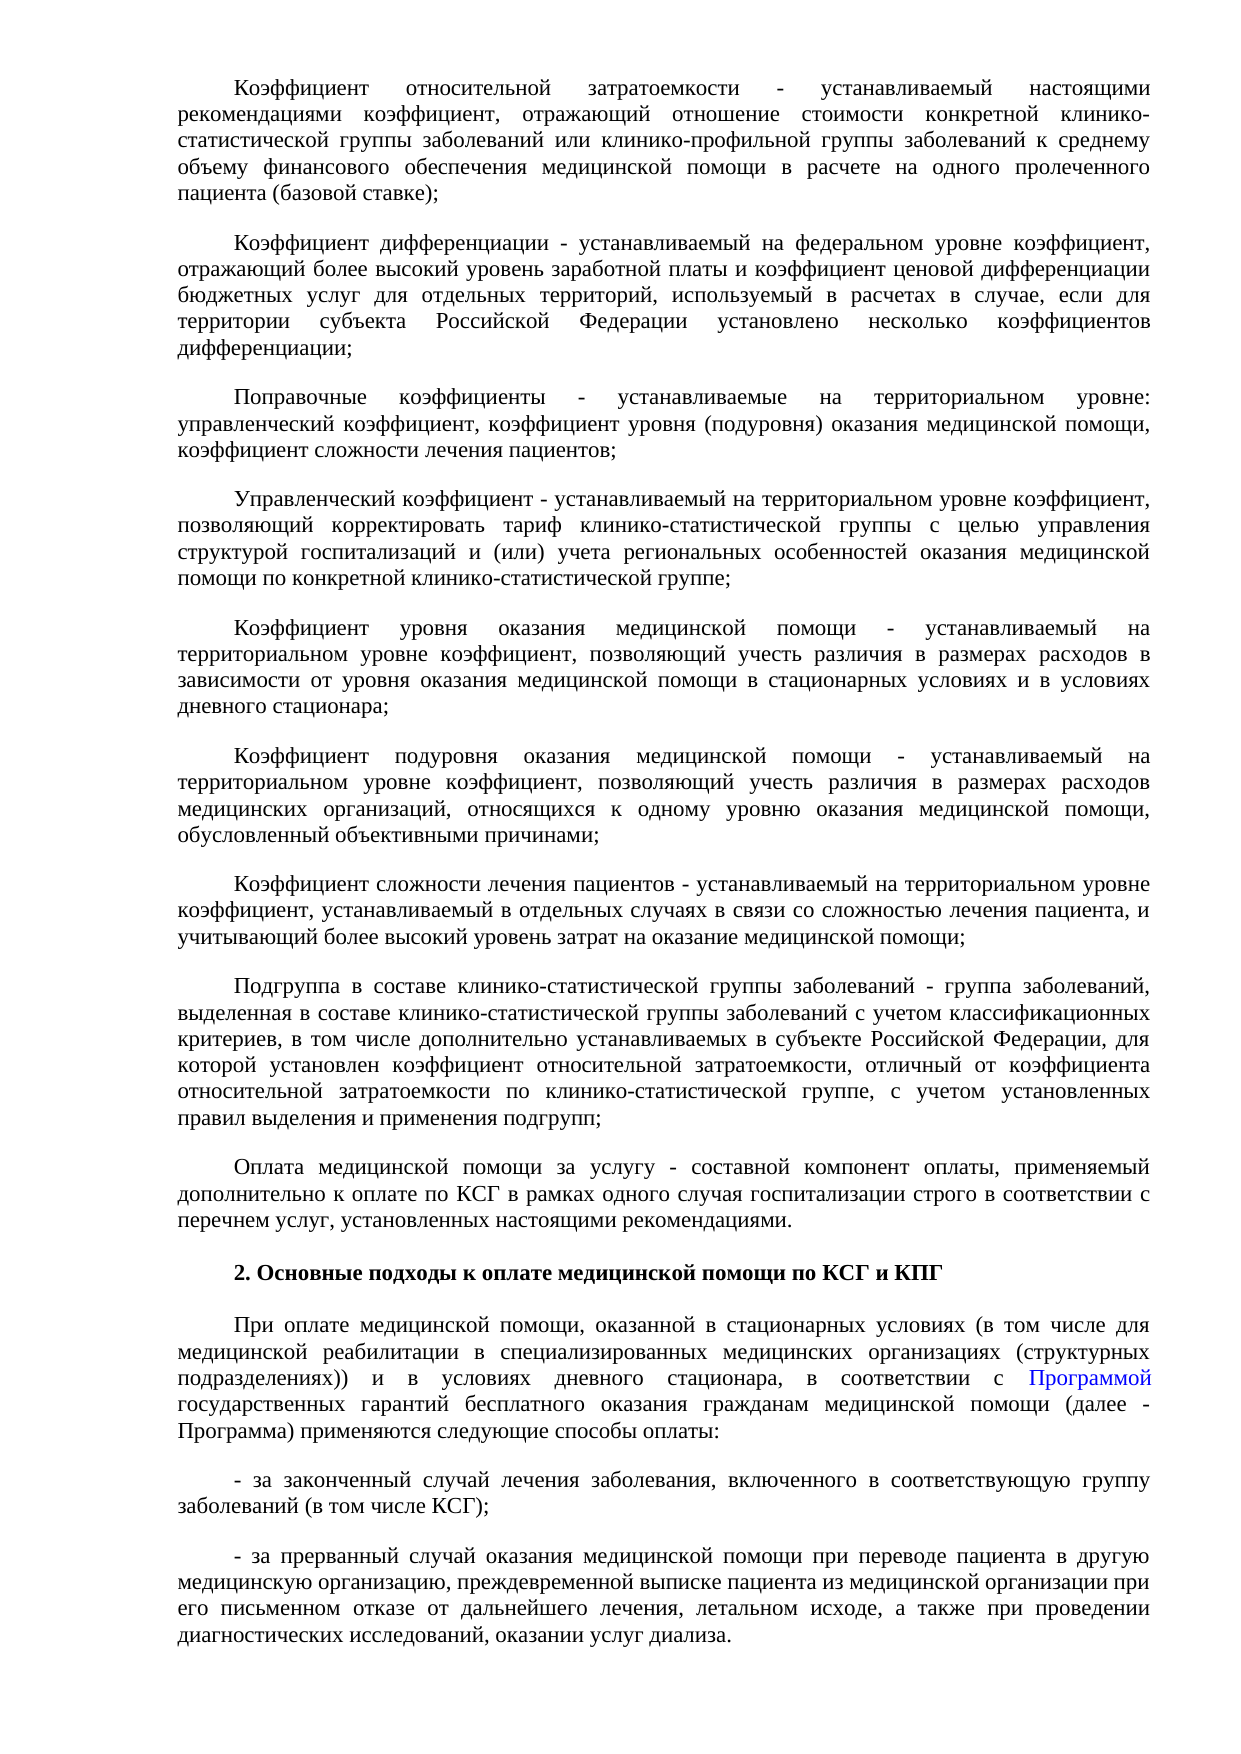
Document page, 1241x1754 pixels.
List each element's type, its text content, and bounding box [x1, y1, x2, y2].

text Управленческий коэффициент - устанавливаемый на территориальном уровне коэффициент, позволяющий корректировать тариф клинико-статистической группы с целью управления структурой госпитализаций и (или) учета региональных особенностей оказания медицинской помощи по конкретной клинико-статистической группе; [177, 485, 1152, 591]
text Коэффициент подуровня оказания медицинской помощи - устанавливаемый на территориальном уровне коэффициент, позволяющий учесть различия в размерах расходов медицинских организаций, относящихся к одному уровню оказания медицинской помощи, обусловленный объективными причинами; [177, 742, 1152, 847]
text Коэффициент дифференциации - устанавливаемый на федеральном уровне коэффициент, отражающий более высокий уровень заработной платы и коэффициент ценовой дифференциации бюджетных услуг для отдельных территорий, используемый в расчетах в случае, если для территории субъекта Российской Федерации установлено несколько коэффициентов дифференциации; [177, 228, 1152, 360]
title 2. Основные подходы к оплате медицинской помощи по КСГ и КПГ [177, 1259, 1152, 1285]
text Поправочные коэффициенты - устанавливаемые на территориальном уровне: управленческий коэффициент, коэффициент уровня (подуровня) оказания медицинской помощи, коэффициент сложности лечения пациентов; [177, 383, 1152, 462]
text Оплата медицинской помощи за услугу - составной компонент оплаты, применяемый дополнительно к оплате по КСГ в рамках одного случая госпитализации строго в соответствии с перечнем услуг, установленных настоящими рекомендациями. [177, 1153, 1152, 1232]
text Коэффициент сложности лечения пациентов - устанавливаемый на территориальном уровне коэффициент, устанавливаемый в отдельных случаях в связи со сложностью лечения пациента, и учитывающий более высокий уровень затрат на оказание медицинской помощи; [177, 870, 1152, 949]
text - за прерванный случай оказания медицинской помощи при переводе пациента в другую медицинскую организацию, преждевременной выписке пациента из медицинской организации при его письменном отказе от дальнейшего лечения, летальном исходе, а также при проведении диагностических исследований, оказании услуг диализа. [177, 1542, 1152, 1647]
text - за законченный случай лечения заболевания, включенного в соответствующую группу заболеваний (в том числе КСГ); [177, 1466, 1152, 1519]
text Подгруппа в составе клинико-статистической группы заболеваний - группа заболеваний, выделенная в составе клинико-статистической группы заболеваний с учетом классификационных критериев, в том числе дополнительно устанавливаемых в субъекте Российской Федерации, для которой установлен коэффициент относительной затратоемкости, отличный от коэффициента относительной затратоемкости по клинико-статистической группе, с учетом установленных правил выделения и применения подгрупп; [177, 972, 1152, 1130]
text При оплате медицинской помощи, оказанной в стационарных условиях (в том числе для медицинской реабилитации в специализированных медицинских организациях (структурных подразделениях)) и в условиях дневного стационара, в соответствии с Программой государственных гарантий бесплатного оказания гражданам медицинской помощи (далее - Программа) применяются следующие способы оплаты: [177, 1311, 1152, 1443]
text Коэффициент относительной затратоемкости - устанавливаемый настоящими рекомендациями коэффициент, отражающий отношение стоимости конкретной клинико-статистической группы заболеваний или клинико-профильной группы заболеваний к среднему объему финансового обеспечения медицинской помощи в расчете на одного пролеченного пациента (базовой ставке); [177, 74, 1152, 206]
text Коэффициент уровня оказания медицинской помощи - устанавливаемый на территориальном уровне коэффициент, позволяющий учесть различия в размерах расходов в зависимости от уровня оказания медицинской помощи в стационарных условиях и в условиях дневного стационара; [177, 613, 1152, 719]
